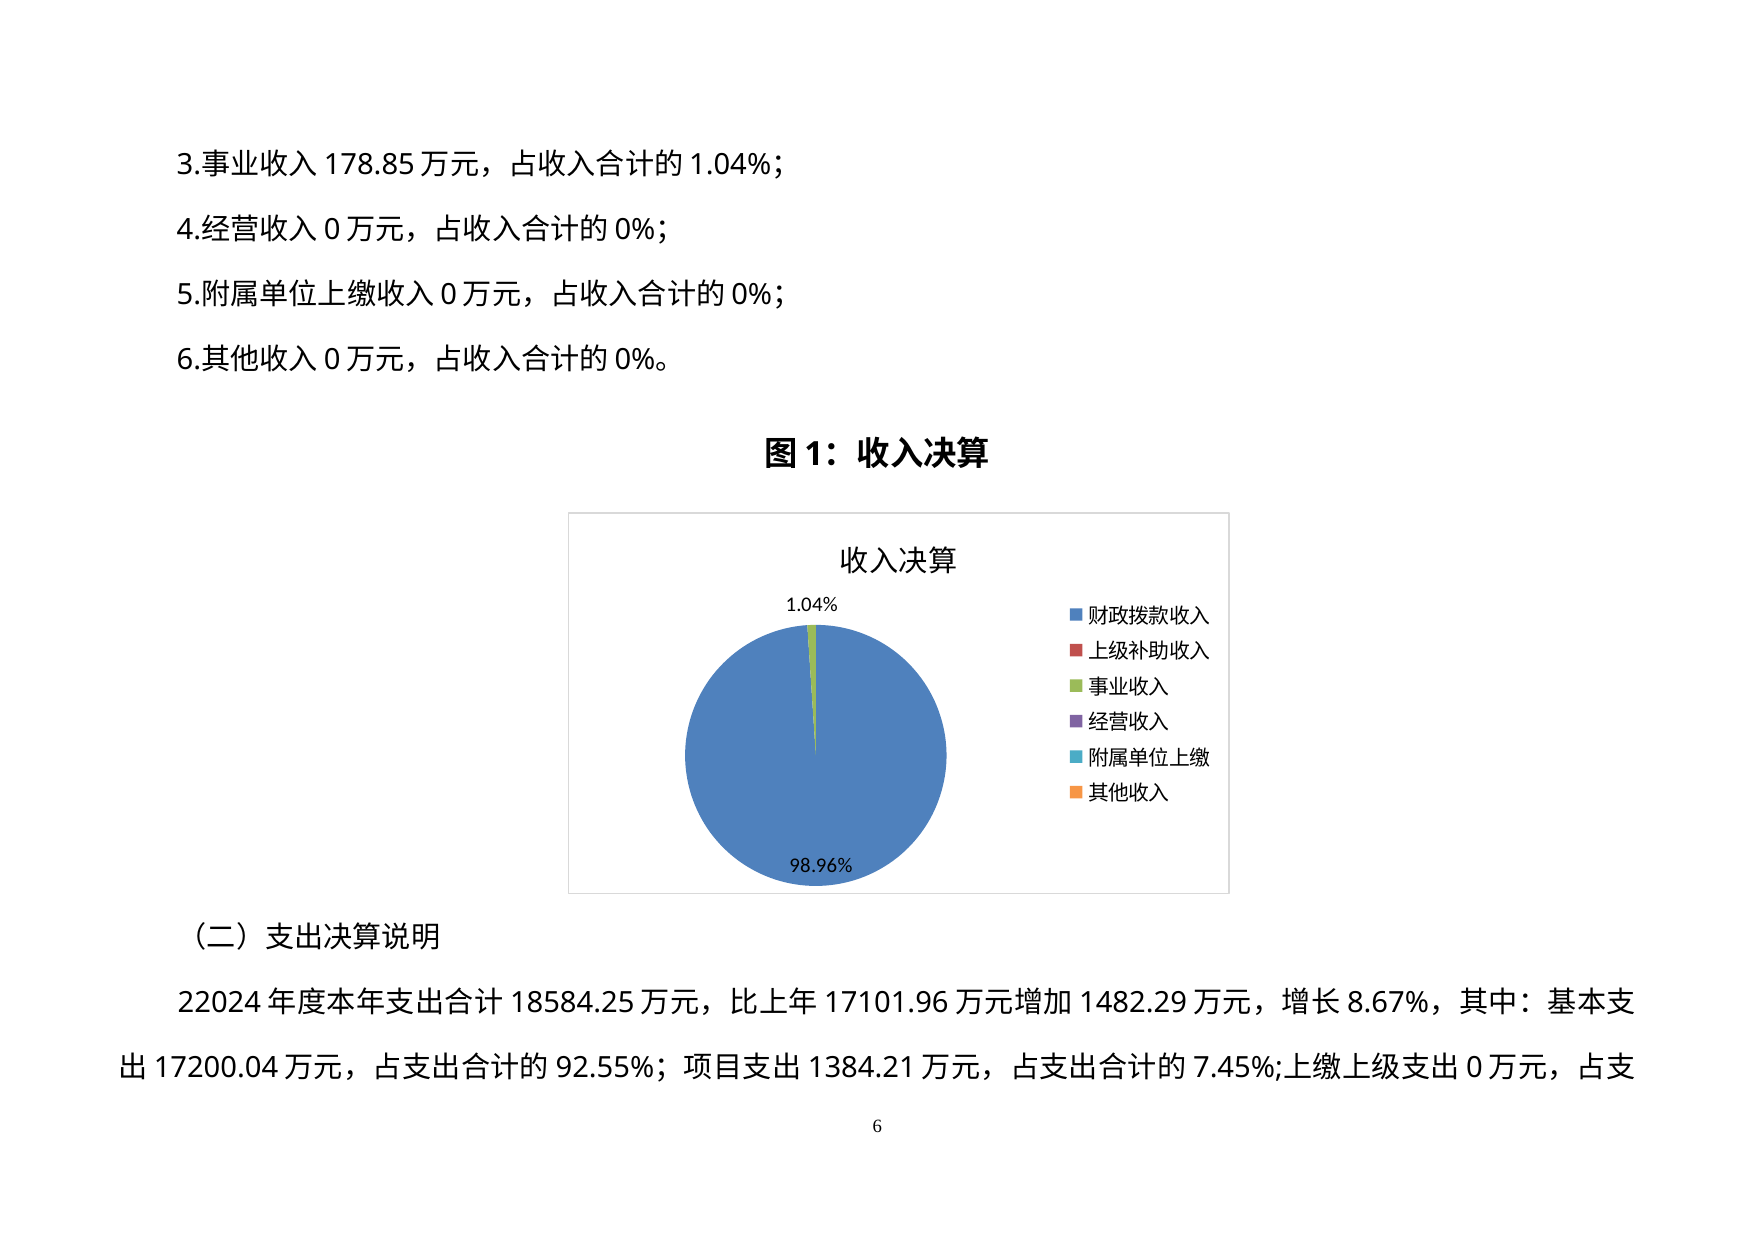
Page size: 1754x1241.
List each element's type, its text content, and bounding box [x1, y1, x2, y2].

text 5.附属单位上缴收入0万元，占收入合计的0%； [118, 259, 1636, 324]
subtitle 图1：收入决算 [118, 418, 1636, 483]
text （二）支出决算说明 [118, 902, 1636, 967]
text 3.事业收入178.85万元，占收入合计的1.04%； [118, 129, 1636, 194]
text 4.经营收入0万元，占收入合计的0%； [118, 194, 1636, 259]
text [118, 967, 1636, 1097]
text 6.其他收入0万元，占收入合计的0%。 [118, 324, 1636, 389]
